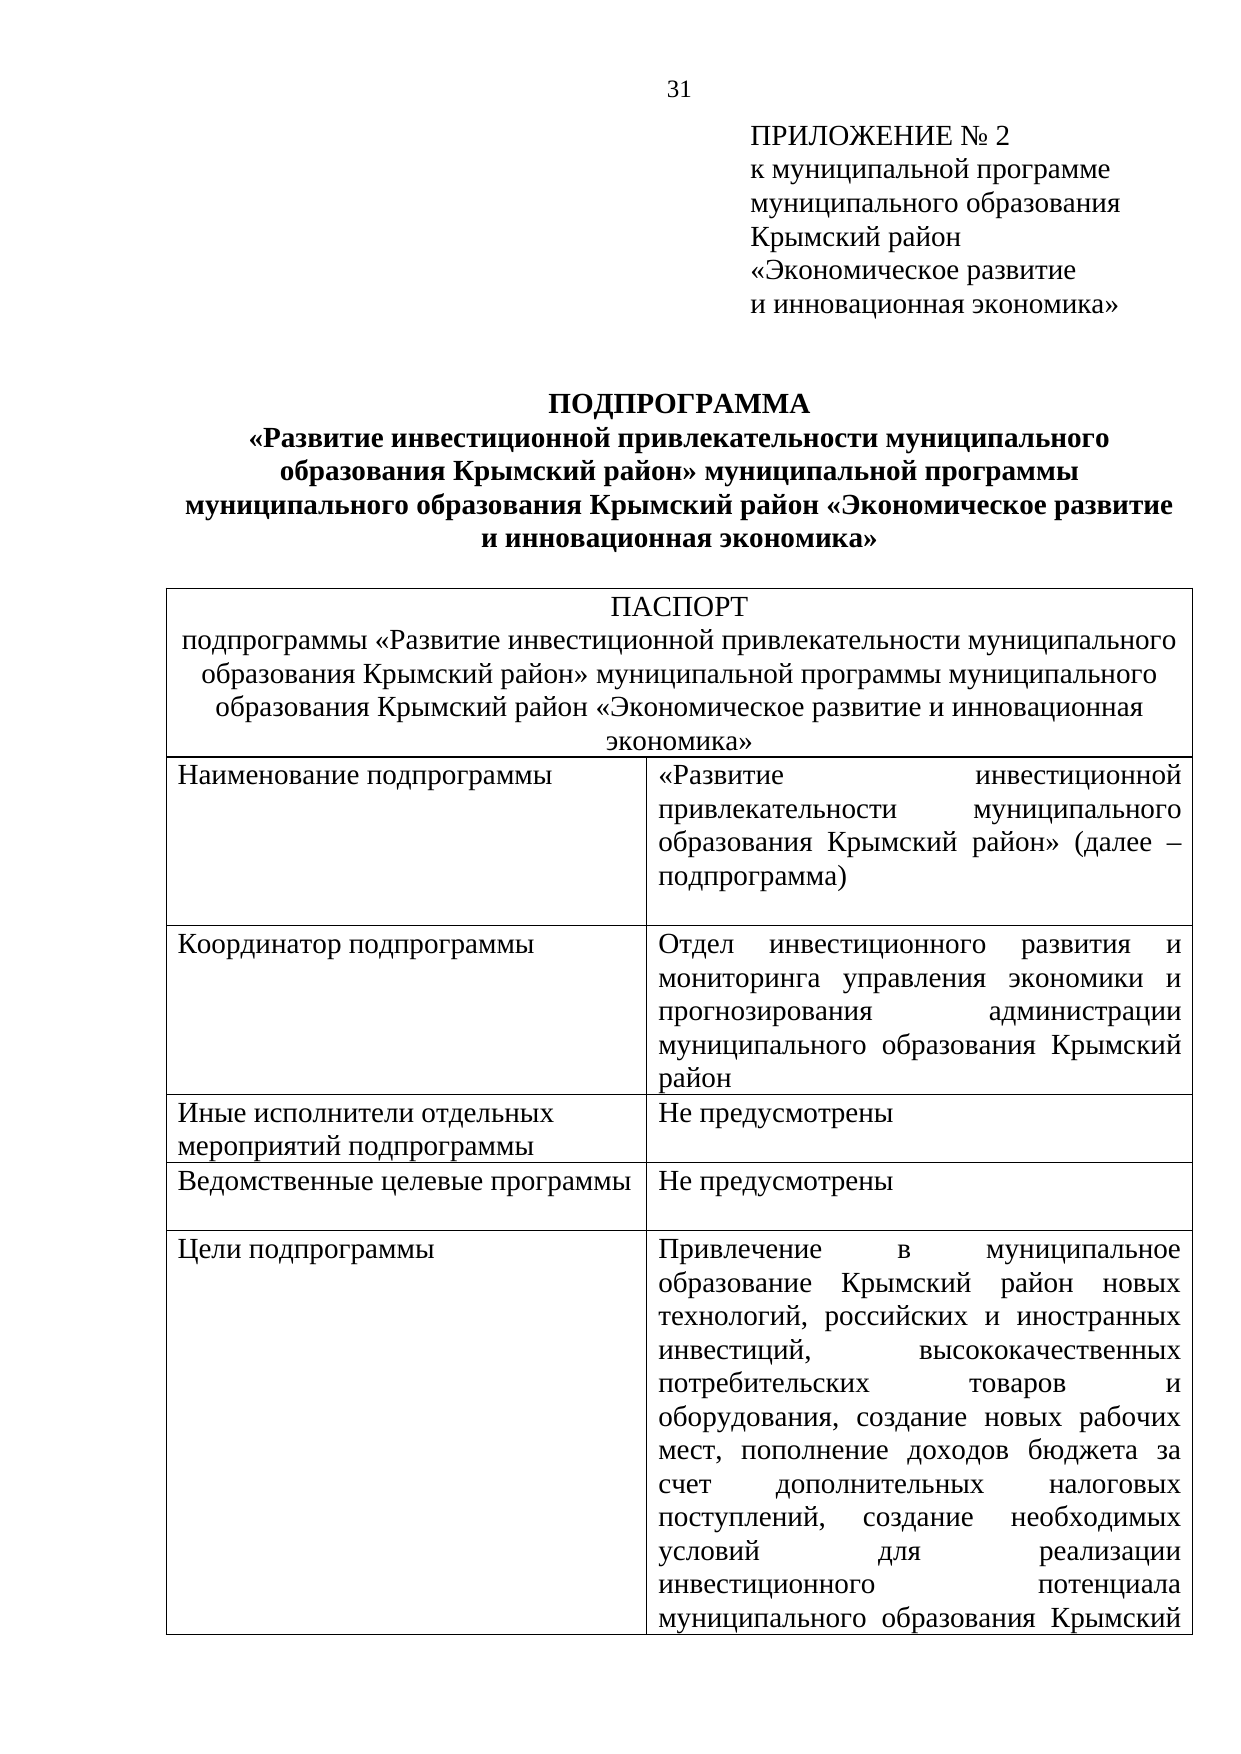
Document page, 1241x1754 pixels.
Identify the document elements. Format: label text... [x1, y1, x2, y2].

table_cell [647, 1231, 1192, 1634]
text Крымский район [750, 219, 1181, 252]
text ПРИЛОЖЕНИЕ № 2 [750, 118, 1181, 152]
text «Экономическое развитие [750, 252, 1181, 286]
text к муниципальной программе [750, 152, 1181, 185]
table_header ПАСПОРТ подпрограммы «Развитие инвестиционной привлекательности муниципального образования Крымский район» муниципальной программы муниципального образования Крымский район «Экономическое развитие и инновационная экономика» [167, 589, 1192, 756]
table_cell Цели подпрограммы [167, 1231, 646, 1634]
table_cell Ведомственные целевые программы [167, 1163, 646, 1230]
table_cell Наименование подпрограммы [167, 758, 646, 925]
table_cell Не предусмотрены [647, 1095, 1192, 1162]
text «Развитие инвестиционной привлекательности муниципального образования Крымский район» муниципальной программы муниципального образования Крымский район «Экономическое развитие и инновационная экономика» [177, 420, 1181, 554]
table_cell «Развитие инвестиционной привлекательности муниципального образования Крымский район» (далее – подпрограмма) [647, 758, 1192, 925]
table_cell Не предусмотрены [647, 1163, 1192, 1230]
text и инновационная экономика» [750, 286, 1181, 319]
text ПОДПРОГРАММА [177, 386, 1181, 420]
text муниципального образования [750, 185, 1181, 219]
table_cell Иные исполнители отдельных мероприятий подпрограммы [167, 1095, 646, 1162]
table_cell Отдел инвестиционного развития и мониторинга управления экономики и прогнозирования администрации муниципального образования Крымский район [647, 926, 1192, 1094]
table_cell Координатор подпрограммы [167, 926, 646, 1094]
